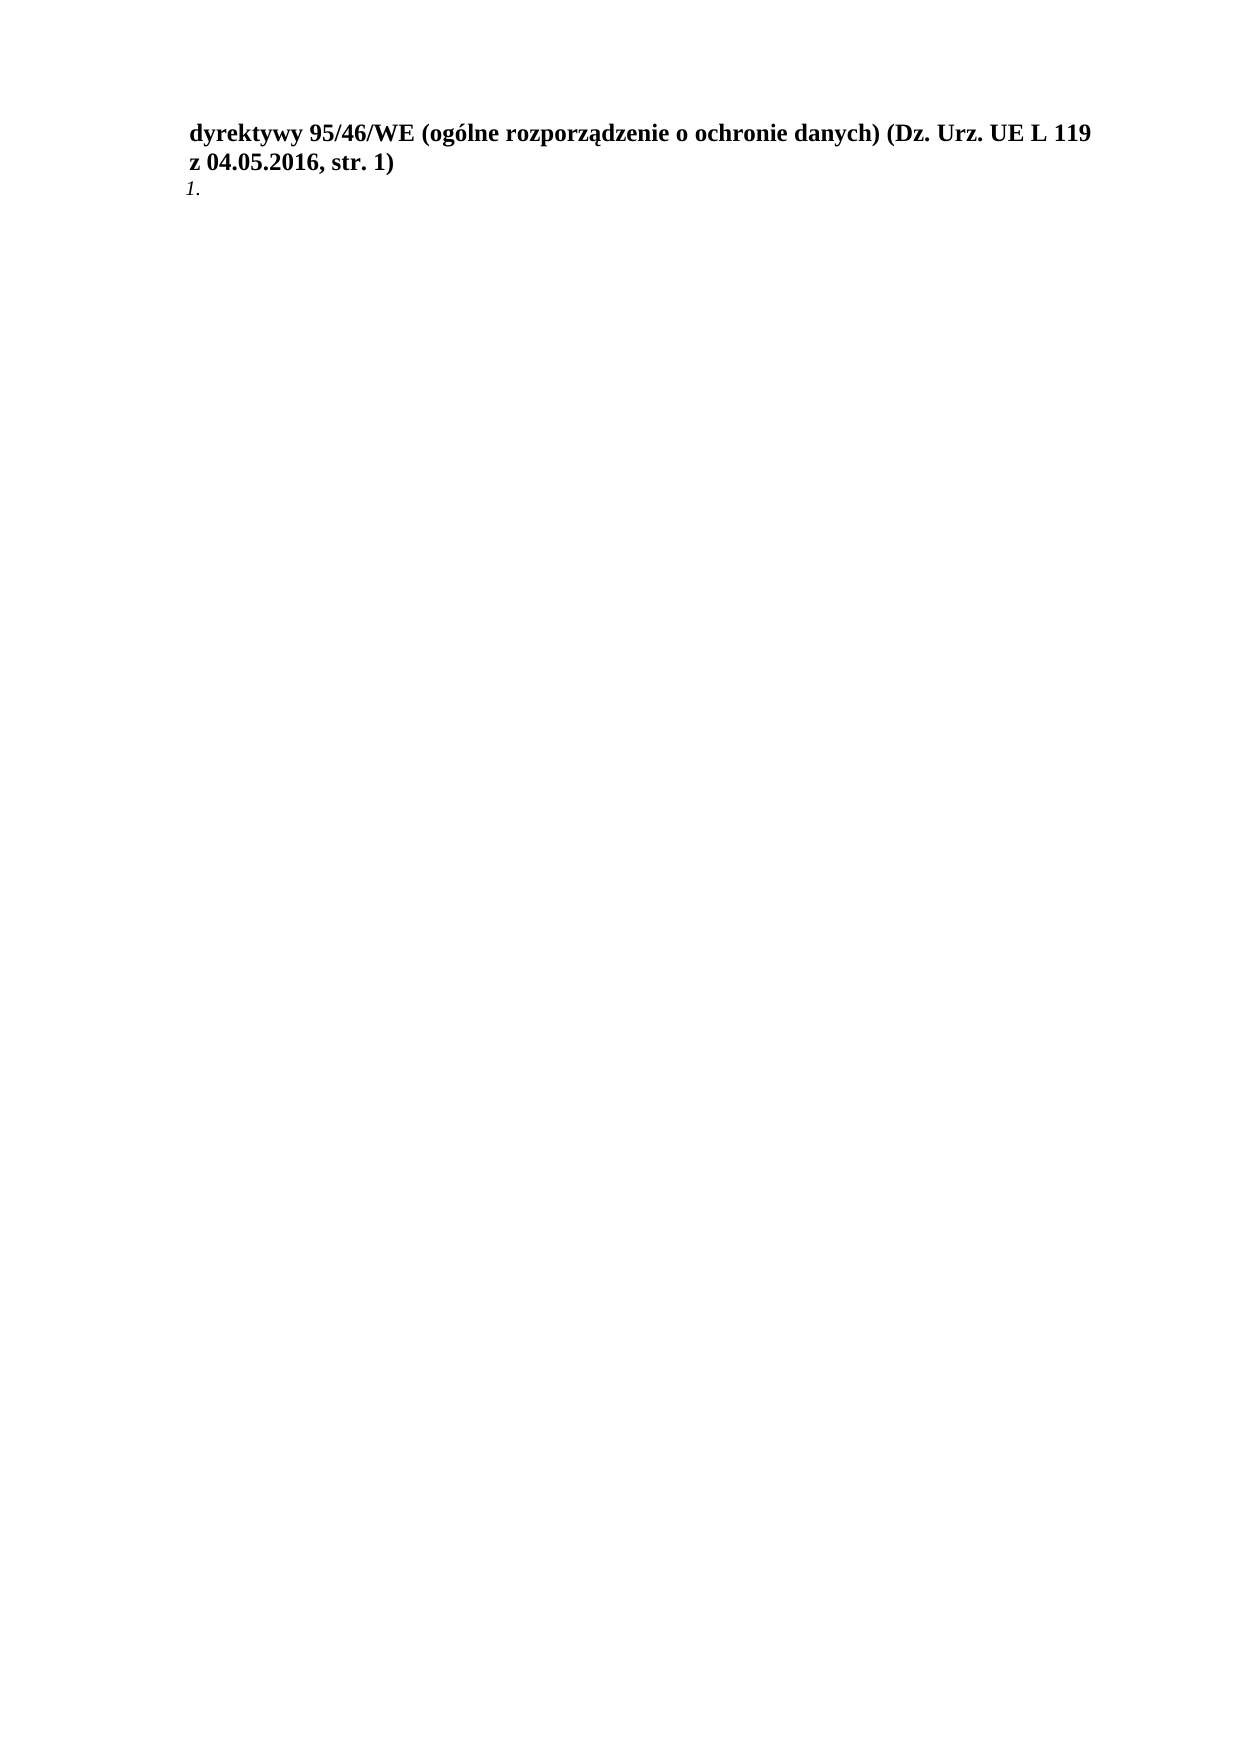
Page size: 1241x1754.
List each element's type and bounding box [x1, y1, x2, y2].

text [148, 118, 1092, 176]
